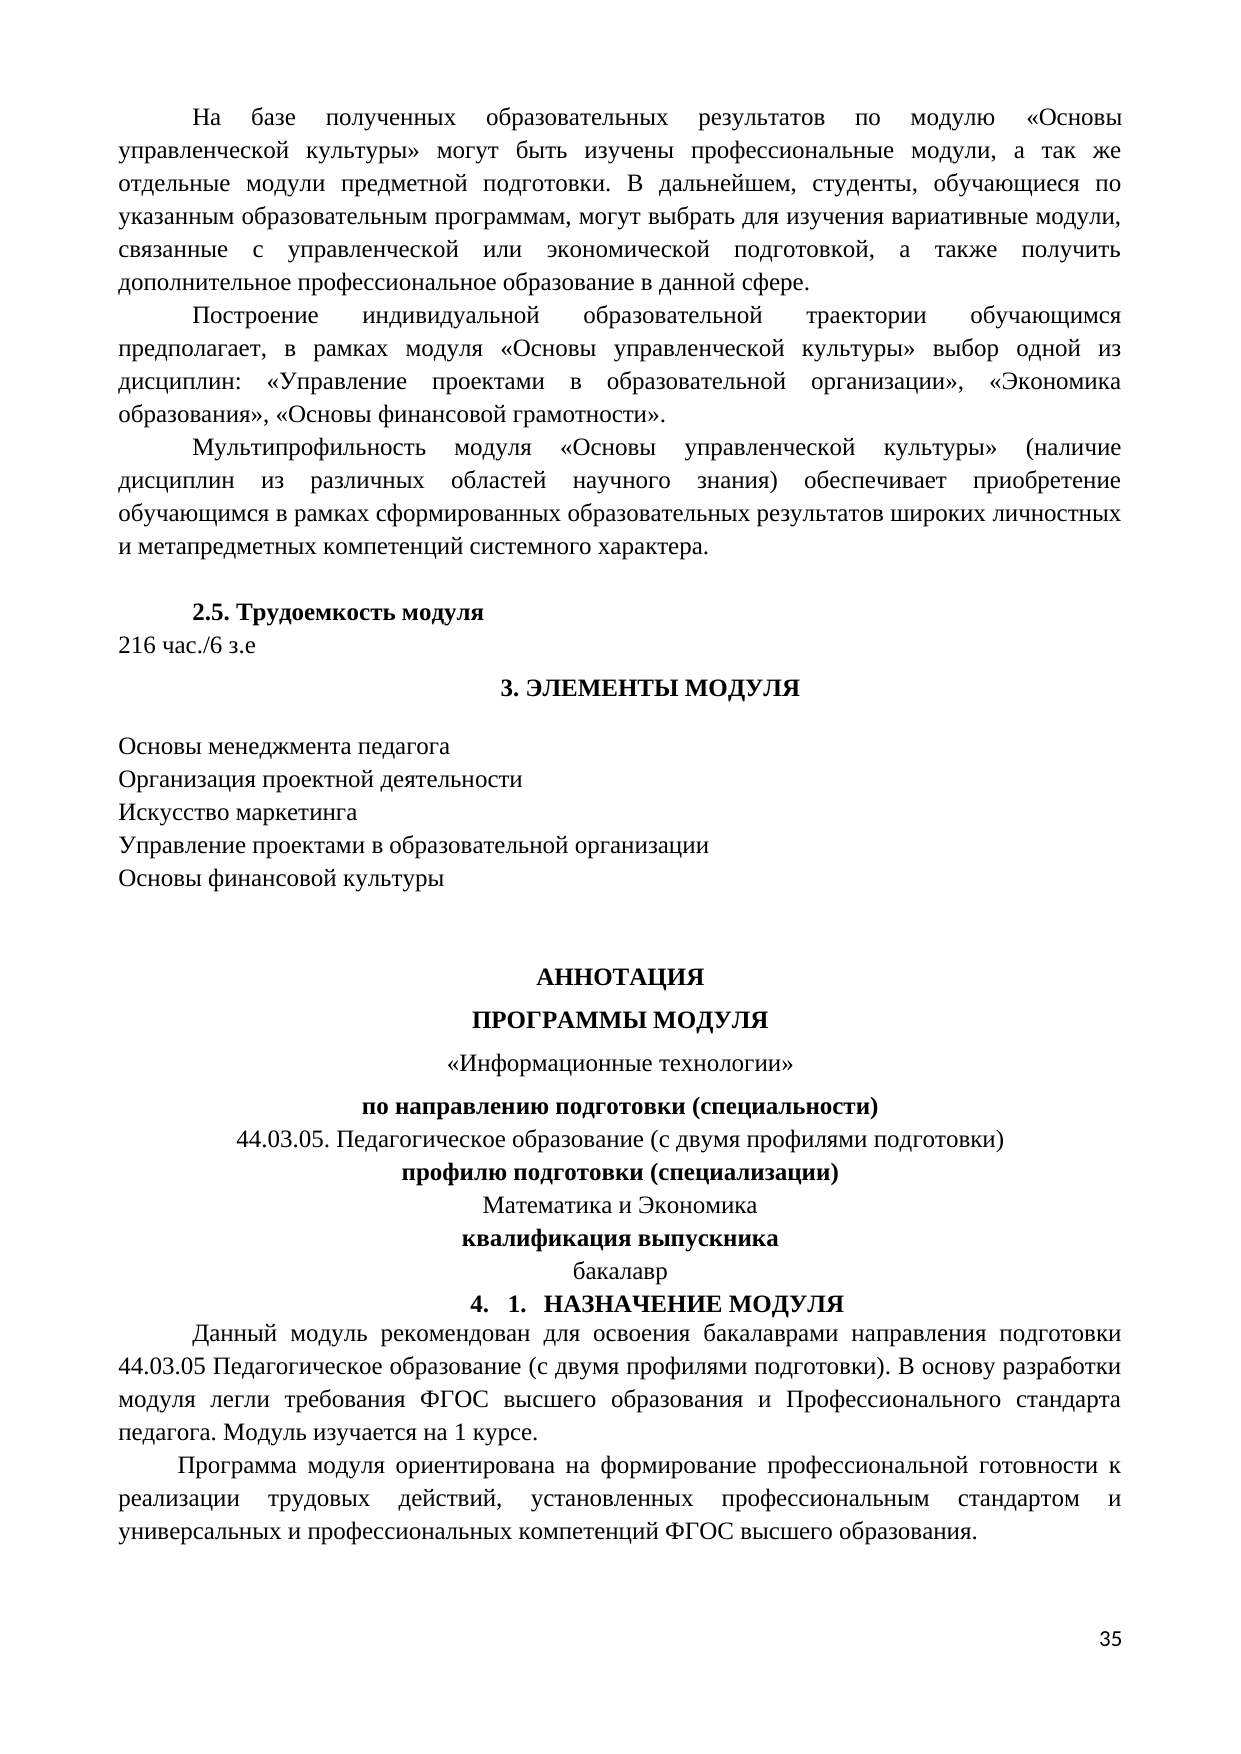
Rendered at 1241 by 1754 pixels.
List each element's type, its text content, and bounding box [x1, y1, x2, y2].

text На базе полученных образовательных результатов по модулю «Основы управленческой культуры» могут быть изучены профессиональные модули, а так же отдельные модули предметной подготовки. В дальнейшем, студенты, обучающиеся по указанным образовательным программам, могут выбрать для изучения вариативные модули, связанные с управленческой или экономической подготовкой, а также получить дополнительное профессиональное образование в данной сфере. [118, 102, 1122, 296]
text по направлению подготовки (специальности) [118, 1091, 1122, 1120]
subtitle 1. Назначение модуля [192, 1289, 1122, 1318]
text АННОТАЦИЯ [118, 962, 1122, 991]
text 3. ЭЛЕМЕНТЫ МОДУЛЯ [118, 673, 1108, 702]
text Основы менеджмента педагога [118, 731, 1122, 759]
text 44.03.05. Педагогическое образование (с двумя профилями подготовки) [118, 1124, 1122, 1153]
text Искусство маркетинга [118, 797, 1122, 826]
text квалификация выпускника [118, 1223, 1122, 1252]
text бакалавр [118, 1256, 1122, 1285]
text Математика и Экономика [118, 1190, 1122, 1219]
text профилю подготовки (специализации) [118, 1157, 1122, 1186]
text Построение индивидуальной образовательной траектории обучающимся предполагает, в рамках модуля «Основы управленческой культуры» выбор одной из дисциплин: «Управление проектами в образовательной организации», «Экономика образования», «Основы финансовой грамотности». [118, 300, 1122, 428]
text Мультипрофильность модуля «Основы управленческой культуры» (наличие дисциплин из различных областей научного знания) обеспечивает приобретение обучающимся в рамках сформированных образовательных результатов широких личностных и метапредметных компетенций системного характера. [118, 432, 1122, 560]
text 2.5. Трудоемкость модуля [118, 597, 1108, 626]
text Данный модуль рекомендован для освоения бакалаврами направления подготовки 44.03.05 Педагогическое образование (с двумя профилями подготовки). В основу разработки модуля легли требования ФГОС высшего образования и Профессионального стандарта педагога. Модуль изучается на 1 курсе. [118, 1318, 1122, 1446]
text Программа модуля ориентирована на формирование профессиональной готовности к реализации трудовых действий, установленных профессиональным стандартом и универсальных и профессиональных компетенций ФГОС высшего образования. [118, 1450, 1122, 1545]
text 216 час./6 з.е [118, 630, 1122, 659]
text Управление проектами в образовательной организации [118, 830, 1122, 859]
text Организация проектной деятельности [118, 764, 1122, 793]
text «Информационные технологии» [118, 1048, 1122, 1077]
text программЫ модуля [118, 1005, 1122, 1034]
text Основы финансовой культуры [118, 863, 1122, 892]
